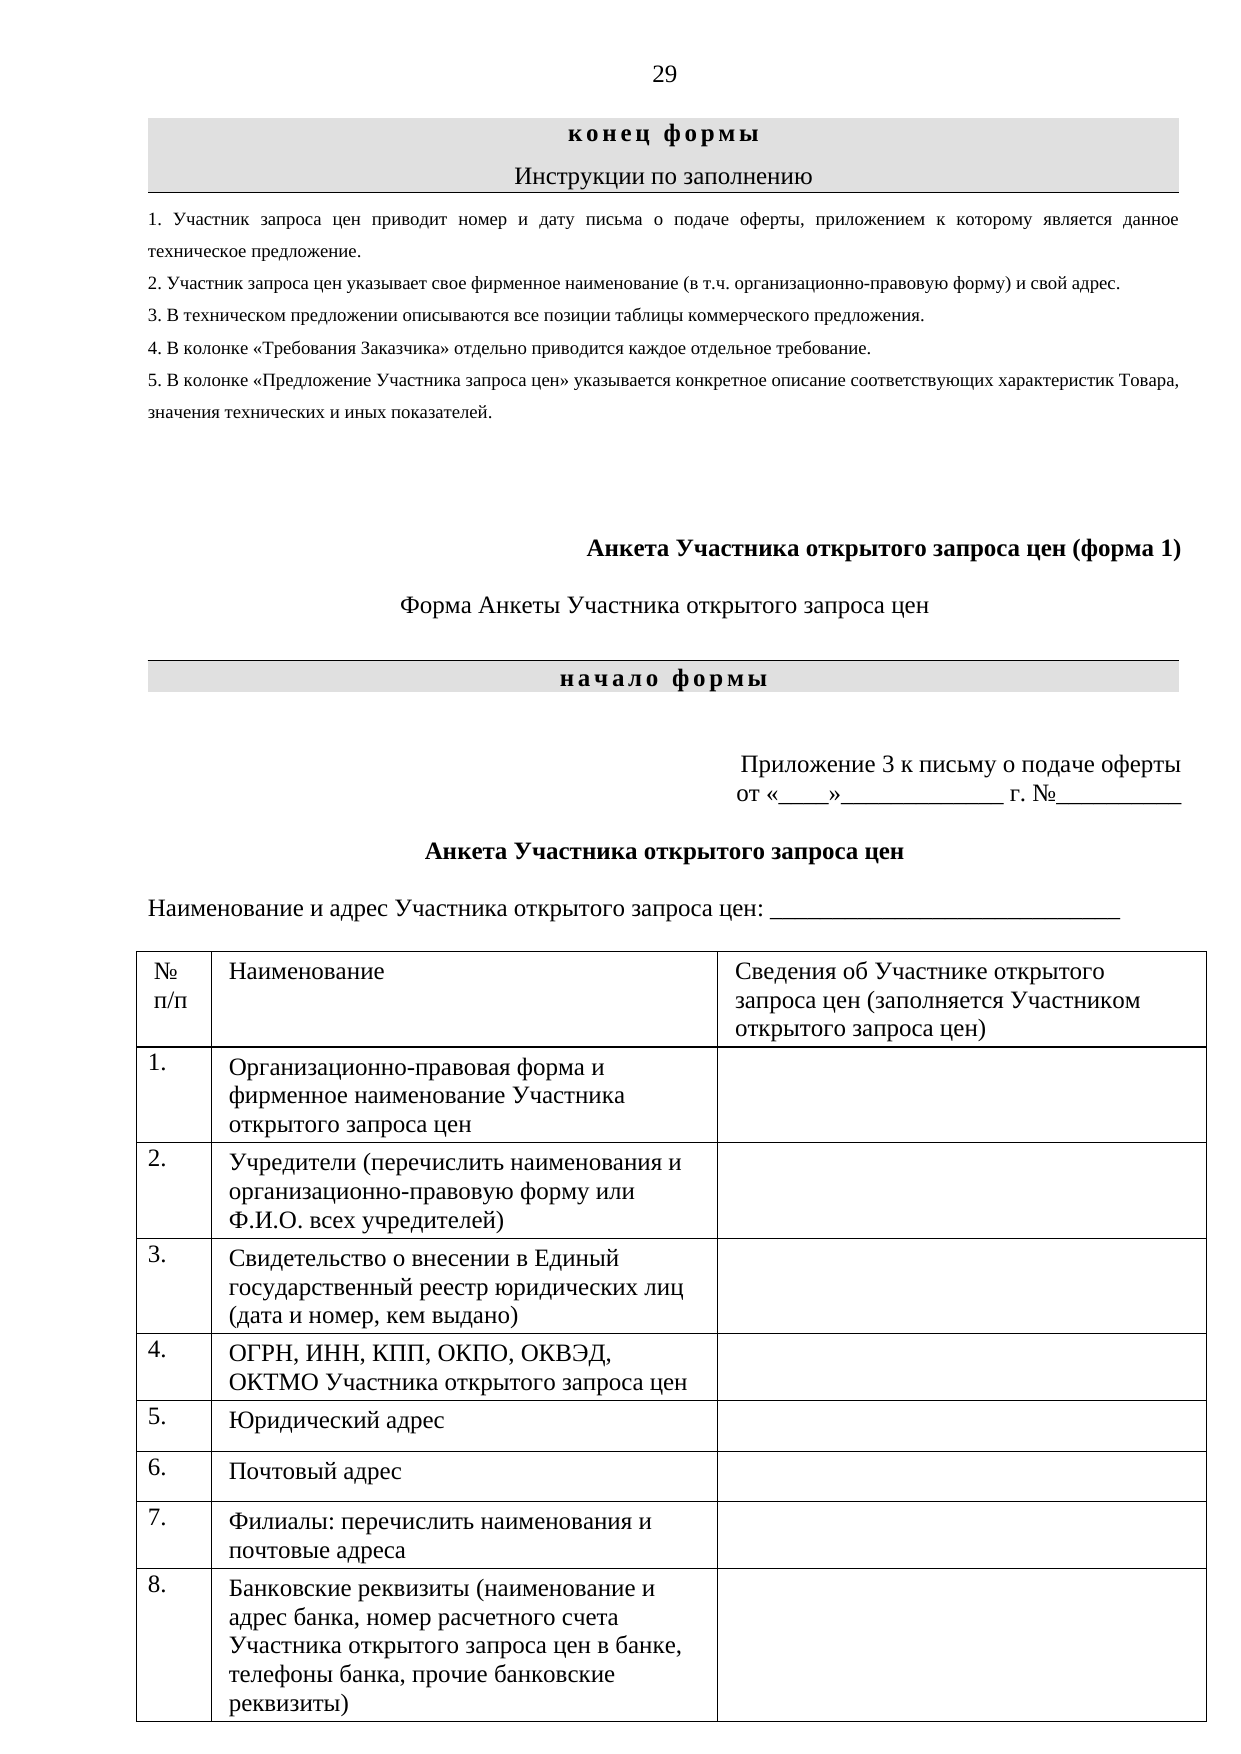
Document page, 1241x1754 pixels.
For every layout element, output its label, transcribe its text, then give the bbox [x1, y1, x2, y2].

table_cell Филиалы: перечислить наименования и почтовые адреса [212, 1502, 717, 1568]
table_cell [718, 1569, 1206, 1721]
table_cell [137, 1048, 211, 1142]
table_cell [137, 1452, 211, 1501]
text конец формы [148, 118, 1179, 147]
table_header Сведения об Участнике открытого запроса цен (заполняется Участником открытого запроса цен) [718, 952, 1206, 1046]
table_cell Банковские реквизиты (наименование и адрес банка, номер расчетного счета Участника открытого запроса цен в банке, телефоны банка, прочие банковские реквизиты) [212, 1569, 717, 1721]
table_cell Почтовый адрес [212, 1452, 717, 1501]
table_cell [137, 1334, 211, 1400]
table_cell [718, 1502, 1206, 1568]
text 2. Участник запроса цен указывает свое фирменное наименование (в т.ч. организационно-правовую форму) и свой адрес. [148, 272, 1181, 294]
text Наименование и адрес Участника открытого запроса цен: ____________________________ [148, 893, 1181, 922]
table_cell [137, 1401, 211, 1451]
text Форма Анкеты Участника открытого запроса цен [148, 590, 1181, 619]
text 4. В колонке «Требования Заказчика» отдельно приводится каждое отдельное требование. [148, 337, 1181, 358]
table_cell Свидетельство о внесении в Единый государственный реестр юридических лиц (дата и номер, кем выдано) [212, 1239, 717, 1333]
table_cell Юридический адрес [212, 1401, 717, 1451]
table_header Наименование [212, 952, 717, 1046]
table_cell [718, 1452, 1206, 1501]
text 1. Участник запроса цен приводит номер и дату письма о подаче оферты, приложением к которому является данное техническое предложение. [148, 207, 1181, 261]
table_cell [137, 1239, 211, 1333]
table_cell [137, 1502, 211, 1568]
table_cell Организационно-правовая форма и фирменное наименование Участника открытого запроса цен [212, 1048, 717, 1142]
text Анкета Участника открытого запроса цен [148, 836, 1181, 864]
table_cell ОГРН, ИНН, КПП, ОКПО, ОКВЭД, ОКТМО Участника открытого запроса цен [212, 1334, 717, 1400]
table_cell [137, 1143, 211, 1238]
table_cell [718, 1048, 1206, 1142]
table_cell [718, 1334, 1206, 1400]
text Инструкции по заполнению [148, 161, 1179, 192]
text 5. В колонке «Предложение Участника запроса цен» указывается конкретное описание соответствующих характеристик Товара, значения технических и иных показателей. [148, 369, 1181, 423]
table_cell Учредители (перечислить наименования и организационно-правовую форму или Ф.И.О. всех учредителей) [212, 1143, 717, 1238]
table_cell [718, 1143, 1206, 1238]
table_header № п/п [137, 952, 211, 1046]
table_cell [718, 1401, 1206, 1451]
text 3. В техническом предложении описываются все позиции таблицы коммерческого предложения. [148, 304, 1181, 326]
text Приложение 3 к письму о подаче оферты от «____»_____________ г. №__________ [148, 749, 1181, 807]
text начало формы [148, 661, 1179, 692]
text Анкета Участника открытого запроса цен (форма 3) [148, 533, 1181, 561]
table_cell [718, 1239, 1206, 1333]
table_cell [137, 1569, 211, 1721]
